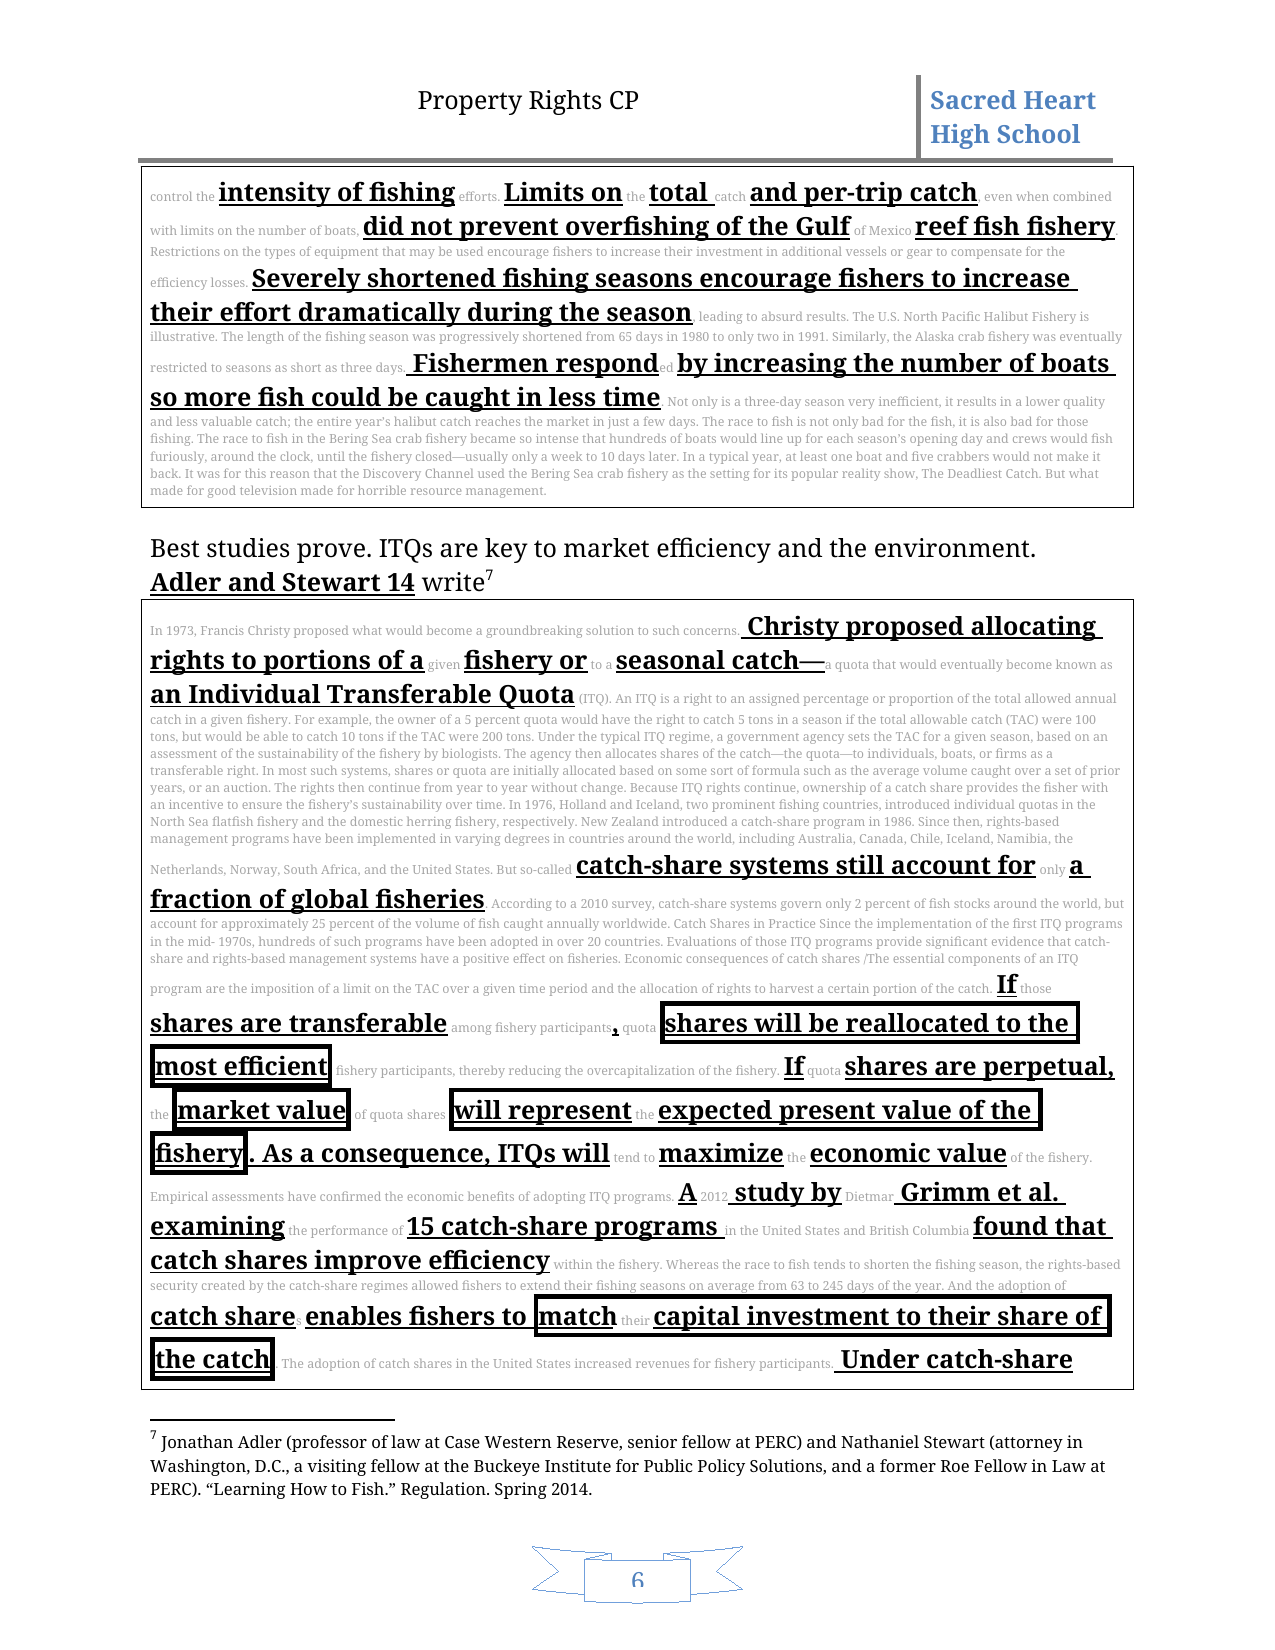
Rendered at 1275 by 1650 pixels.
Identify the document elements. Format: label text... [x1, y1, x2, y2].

text Best studies prove. ITQs are key to market efficiency and the environment. [150, 531, 1125, 565]
text Adler and Stewart 14 write [150, 565, 1125, 599]
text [142, 600, 1133, 1389]
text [142, 167, 1133, 507]
